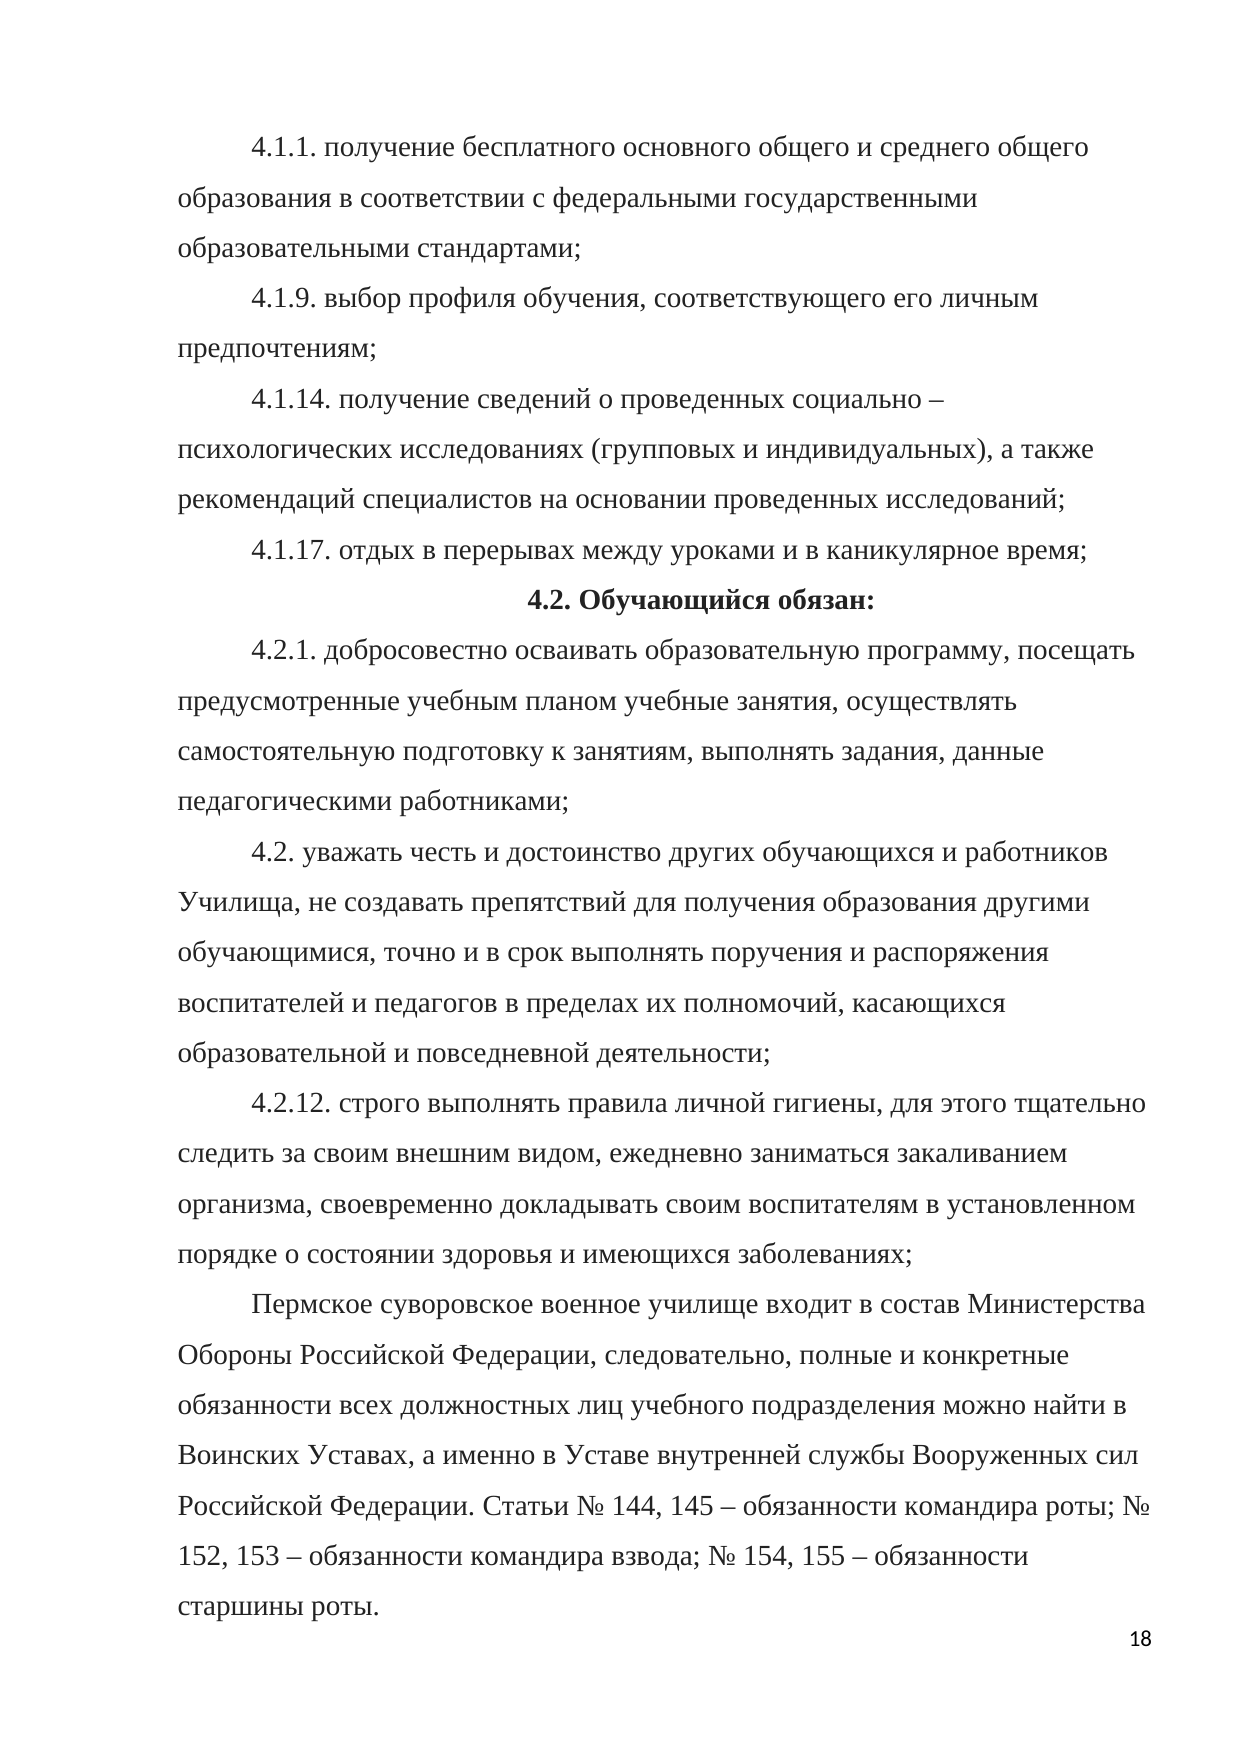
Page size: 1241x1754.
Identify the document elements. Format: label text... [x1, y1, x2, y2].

text 4.2. Обучающийся обязан: [177, 582, 1152, 616]
text 4.1.9. выбор профиля обучения, соответствующего его личным предпочтениям; [177, 280, 1152, 364]
text 4.1.1. получение бесплатного основного общего и среднего общего образования в соответствии с федеральными государственными образовательными стандартами; [177, 129, 1152, 263]
text 4.1.17. отдых в перерывах между уроками и в каникулярное время; [177, 532, 1152, 565]
text 4.2.12. строго выполнять правила личной гигиены, для этого тщательно следить за своим внешним видом, ежедневно заниматься закаливанием организма, своевременно докладывать своим воспитателям в установленном порядке о состоянии здоровья и имеющихся заболеваниях; [177, 1085, 1152, 1270]
text 4.2. уважать честь и достоинство других обучающихся и работников Училища, не создавать препятствий для получения образования другими обучающимися, точно и в срок выполнять поручения и распоряжения воспитателей и педагогов в пределах их полномочий, касающихся образовательной и повседневной деятельности; [177, 834, 1152, 1068]
text Пермское суворовское военное училище входит в состав Министерства Обороны Российской Федерации, следовательно, полные и конкретные обязанности всех должностных лиц учебного подразделения можно найти в Воинских Уставах, а именно в Уставе внутренней службы Вооруженных сил Российской Федерации. Статьи № 144, 145 – обязанности командира роты; № 152, 153 – обязанности командира взвода; № 154, 155 – обязанности старшины роты. [177, 1287, 1152, 1622]
text 4.1.14. получение сведений о проведенных социально – психологических исследованиях (групповых и индивидуальных), а также рекомендаций специалистов на основании проведенных исследований; [177, 381, 1152, 515]
text 4.2.1. добросовестно осваивать образовательную программу, посещать предусмотренные учебным планом учебные занятия, осуществлять самостоятельную подготовку к занятиям, выполнять задания, данные педагогическими работниками; [177, 632, 1152, 817]
